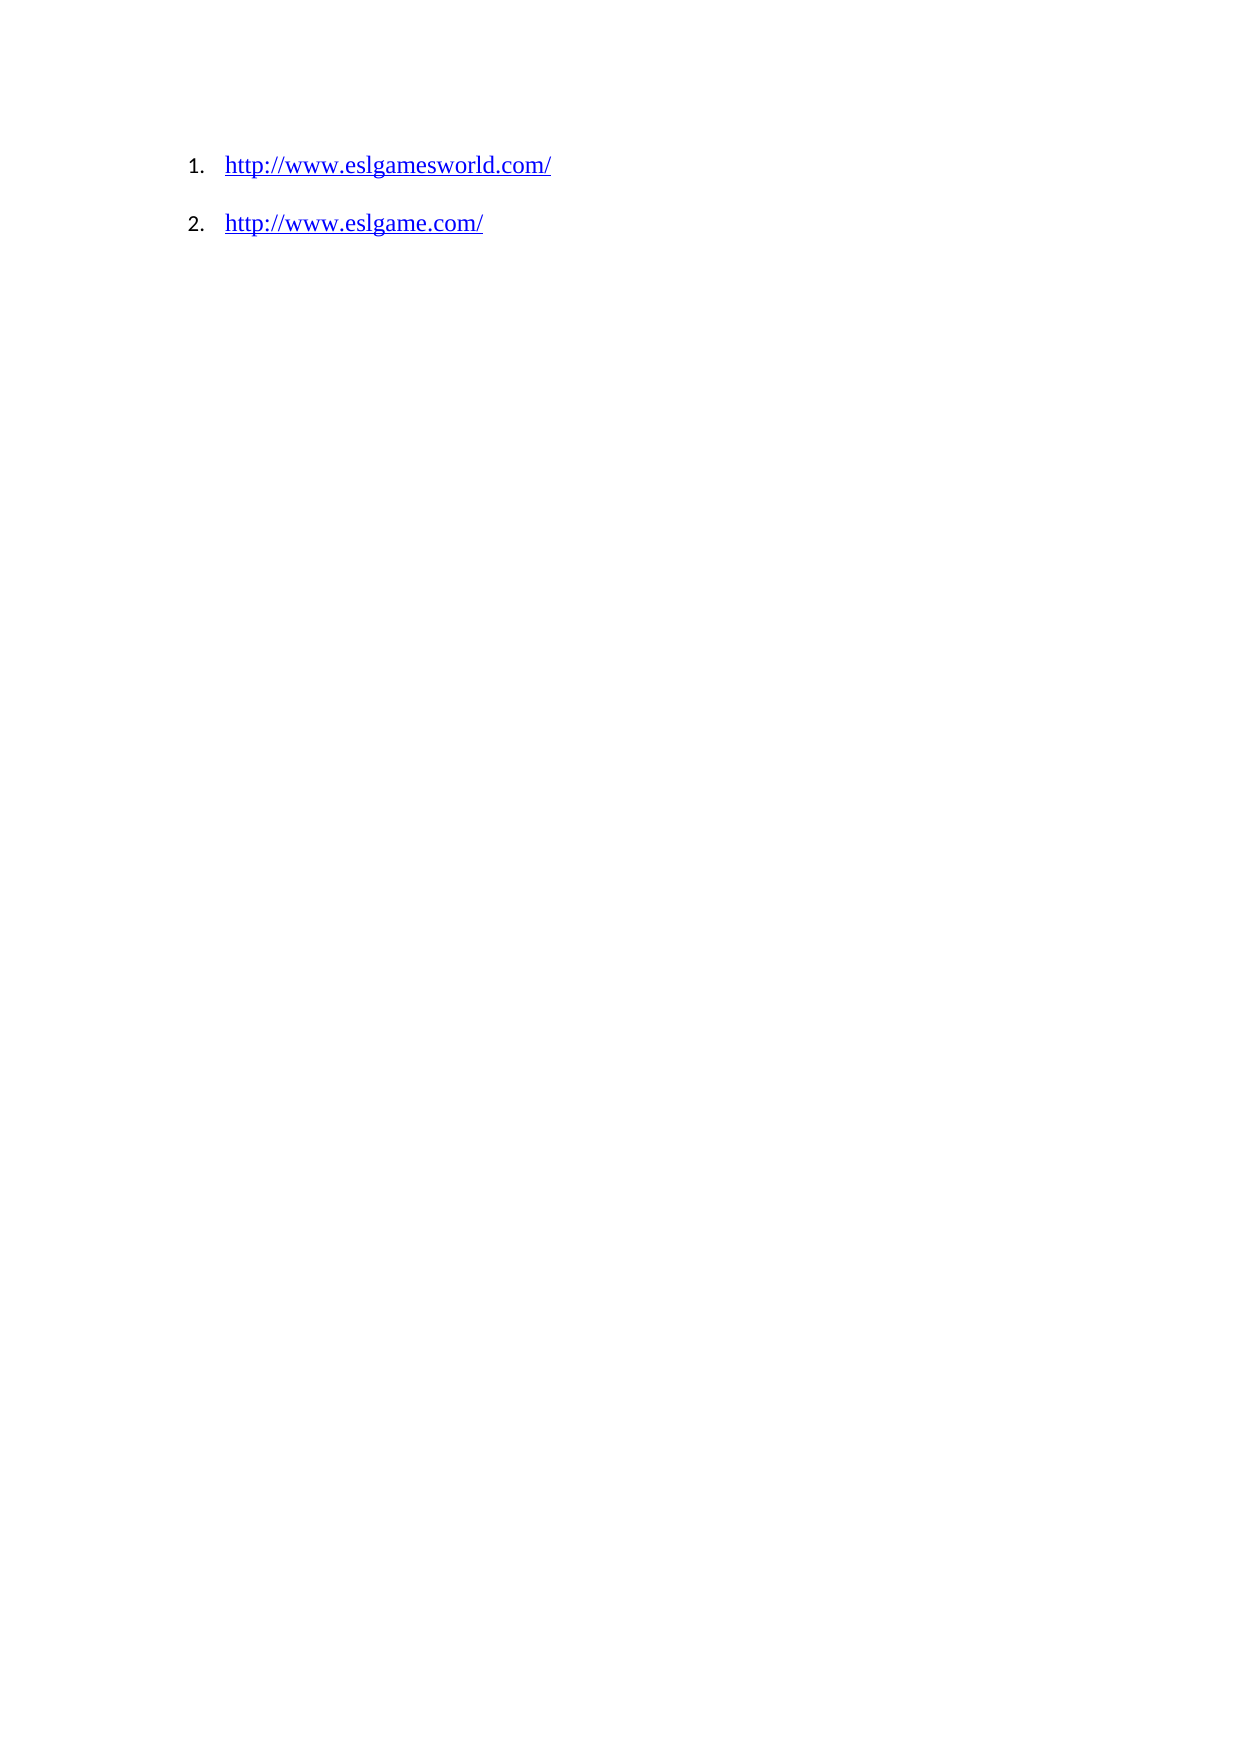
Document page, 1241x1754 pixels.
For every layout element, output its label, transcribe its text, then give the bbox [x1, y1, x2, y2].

list http://www.eslgamesworld.com/ [187, 150, 1090, 179]
list http://www.eslgame.com/ [187, 208, 1090, 237]
